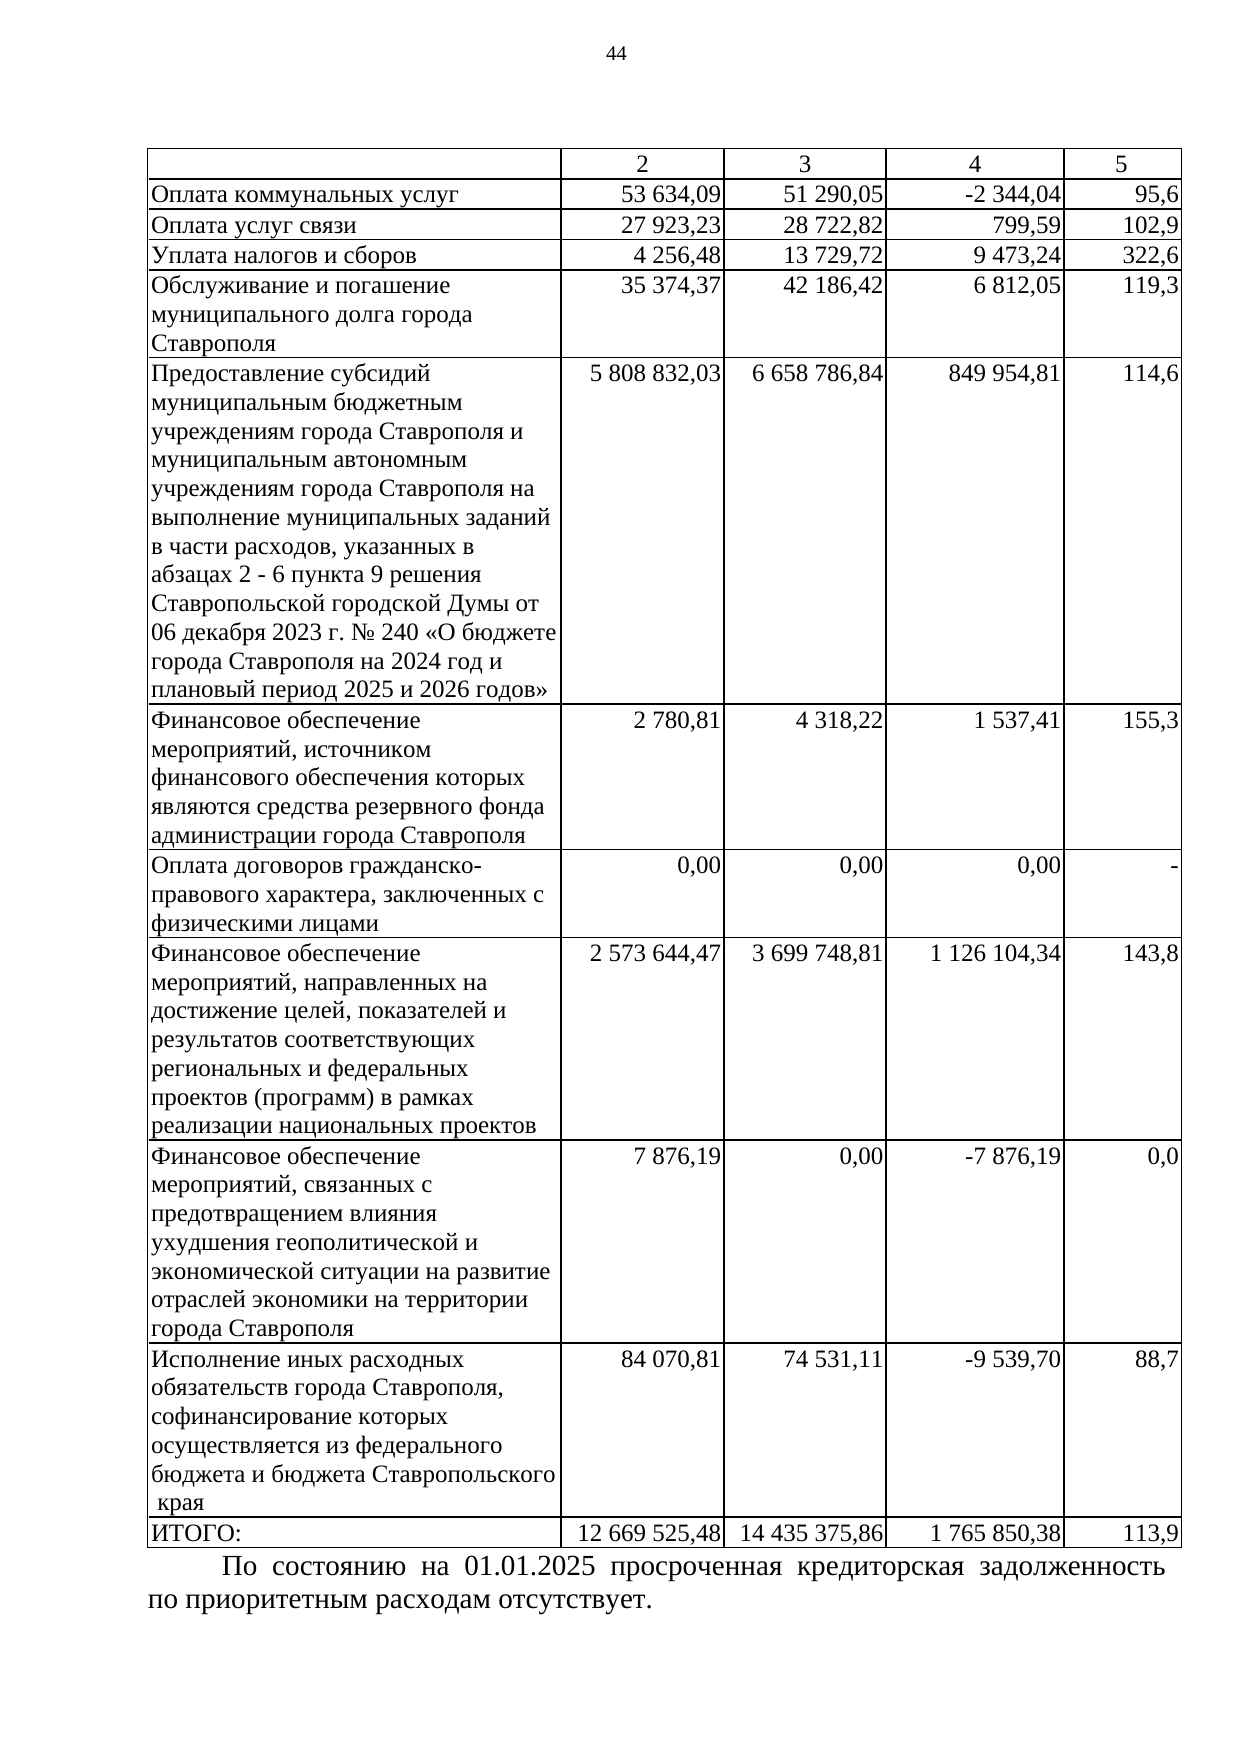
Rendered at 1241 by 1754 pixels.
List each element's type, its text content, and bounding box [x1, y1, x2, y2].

table_cell 114,6 [1065, 358, 1181, 703]
table_cell 95,6 [1065, 180, 1181, 208]
table_cell 155,3 [1065, 705, 1181, 849]
table_header 4 [887, 149, 1063, 178]
table_cell 35 374,37 [562, 271, 723, 357]
table_cell 9 473,24 [887, 240, 1063, 269]
table_cell 849 954,81 [887, 358, 1063, 703]
table_cell 0,0 [1065, 1141, 1181, 1342]
table_cell 28 722,82 [725, 210, 885, 239]
table_cell 7 876,19 [562, 1141, 723, 1342]
table_cell Оплата услуг связи [148, 209, 560, 239]
table_cell Предоставление субсидий муниципальным бюджетным учреждениям города Ставрополя и муниципальным автономным учреждениям города Ставрополя на выполнение муниципальных заданий в части расходов, указанных в абзацах 2 - 6 пункта 9 решения Ставропольской городской Думы от 06 декабря 2023 г. № 240 «О бюджете города Ставрополя на 2024 год и плановый период 2025 и 2026 годов» [148, 358, 560, 703]
table_cell 6 812,05 [887, 271, 1063, 357]
table_cell ИТОГО: [148, 1517, 560, 1546]
table_cell -2 344,04 [887, 180, 1063, 208]
table_cell Финансовое обеспечение мероприятий, связанных с предотвращением влияния ухудшения геополитической и экономической ситуации на развитие отраслей экономики на территории города Ставрополя [148, 1140, 560, 1342]
table_cell 53 634,09 [562, 180, 723, 208]
table_cell 14 435 375,86 [725, 1518, 885, 1546]
table_cell Финансовое обеспечение мероприятий, источником финансового обеспечения которых являются средства резервного фонда администрации города Ставрополя [148, 704, 560, 849]
table_cell 27 923,23 [562, 210, 723, 239]
table_cell 42 186,42 [725, 271, 885, 357]
table_cell 0,00 [725, 1141, 885, 1342]
table_cell Исполнение иных расходных обязательств города Ставрополя, софинансирование которых осуществляется из федерального бюджета и бюджета Ставропольского края [148, 1343, 560, 1516]
table_cell 74 531,11 [725, 1344, 885, 1516]
table_cell 12 669 525,48 [562, 1518, 723, 1546]
table_cell 88,7 [1065, 1344, 1181, 1516]
table_cell 113,9 [1065, 1518, 1181, 1546]
table_header 3 [725, 149, 885, 178]
table_cell 2 573 644,47 [562, 938, 723, 1139]
table_cell 3 699 748,81 [725, 938, 885, 1139]
table_cell 0,00 [887, 850, 1063, 936]
table_cell 0,00 [562, 850, 723, 936]
table_cell 322,6 [1065, 240, 1181, 269]
table_header 5 [1065, 149, 1181, 178]
table_cell Оплата договоров гражданско-правового характера, заключенных с физическими лицами [148, 850, 560, 936]
table_cell 84 070,81 [562, 1344, 723, 1516]
table_cell - [1065, 850, 1181, 936]
table_header 2 [562, 149, 723, 178]
table_cell 5 808 832,03 [562, 358, 723, 703]
table_cell 13 729,72 [725, 240, 885, 269]
table_cell -7 876,19 [887, 1141, 1063, 1342]
table_cell 799,59 [887, 210, 1063, 239]
table_cell 51 290,05 [725, 180, 885, 208]
table_header [148, 149, 560, 178]
table_cell 4 318,22 [725, 705, 885, 849]
table_cell 1 537,41 [887, 705, 1063, 849]
table_cell 119,3 [1065, 271, 1181, 357]
table_cell 1 765 850,38 [887, 1518, 1063, 1546]
table_cell Обслуживание и погашение муниципального долга города Ставрополя [148, 270, 560, 357]
table_cell 143,8 [1065, 938, 1181, 1139]
table_cell 2 780,81 [562, 705, 723, 849]
table_cell 1 126 104,34 [887, 938, 1063, 1139]
table_cell Оплата коммунальных услуг [148, 179, 560, 208]
table_cell 4 256,48 [562, 240, 723, 269]
table_cell 102,9 [1065, 210, 1181, 239]
table_cell Финансовое обеспечение мероприятий, направленных на достижение целей, показателей и результатов соответствующих региональных и федеральных проектов (программ) в рамках реализации национальных проектов [148, 938, 560, 1139]
table_cell -9 539,70 [887, 1344, 1063, 1516]
table_cell 0,00 [725, 850, 885, 936]
table_cell 6 658 786,84 [725, 358, 885, 703]
text По состоянию на 01.01.2025 просроченная кредиторская задолженность по приоритетным расходам отсутствует. [148, 1548, 1181, 1615]
table_cell Уплата налогов и сборов [148, 240, 560, 269]
